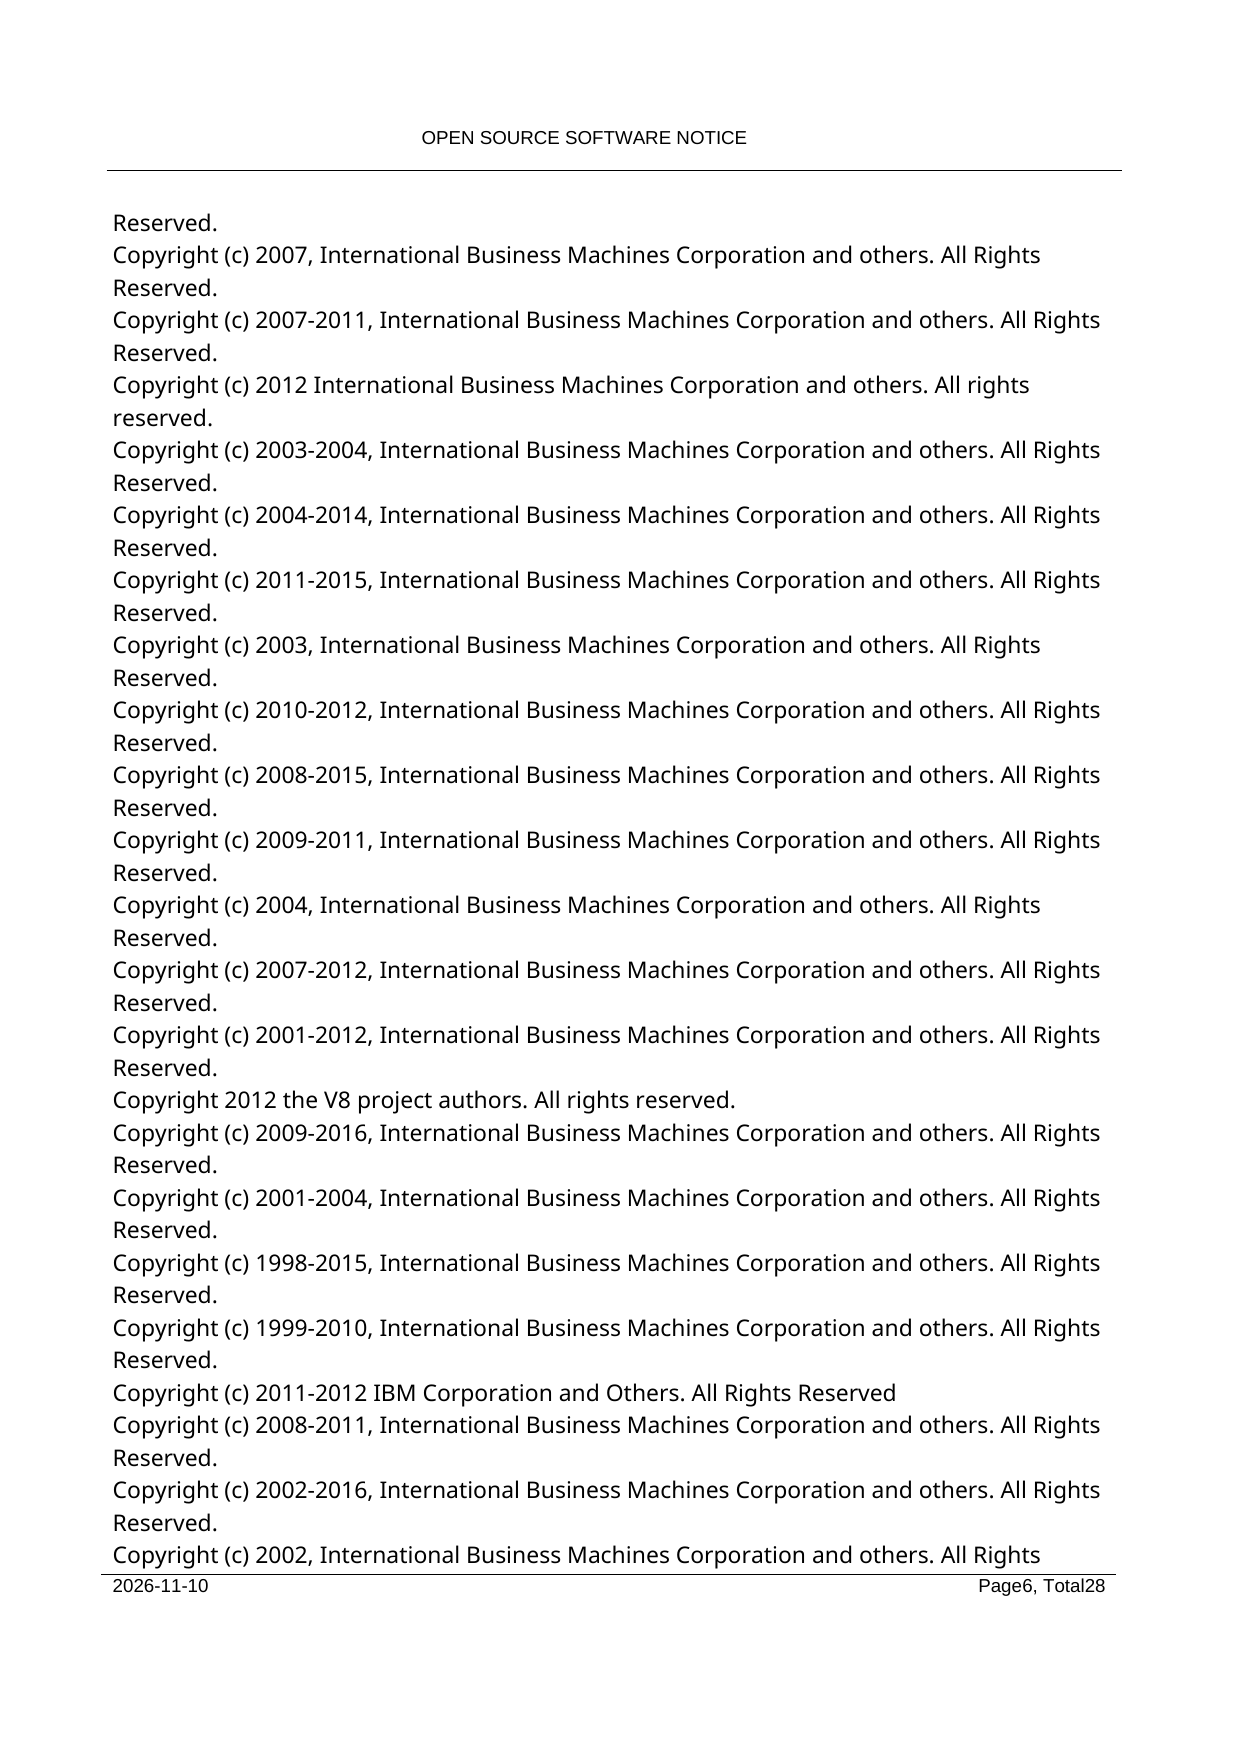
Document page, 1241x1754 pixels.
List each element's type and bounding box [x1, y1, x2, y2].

text [112, 206, 1128, 1571]
